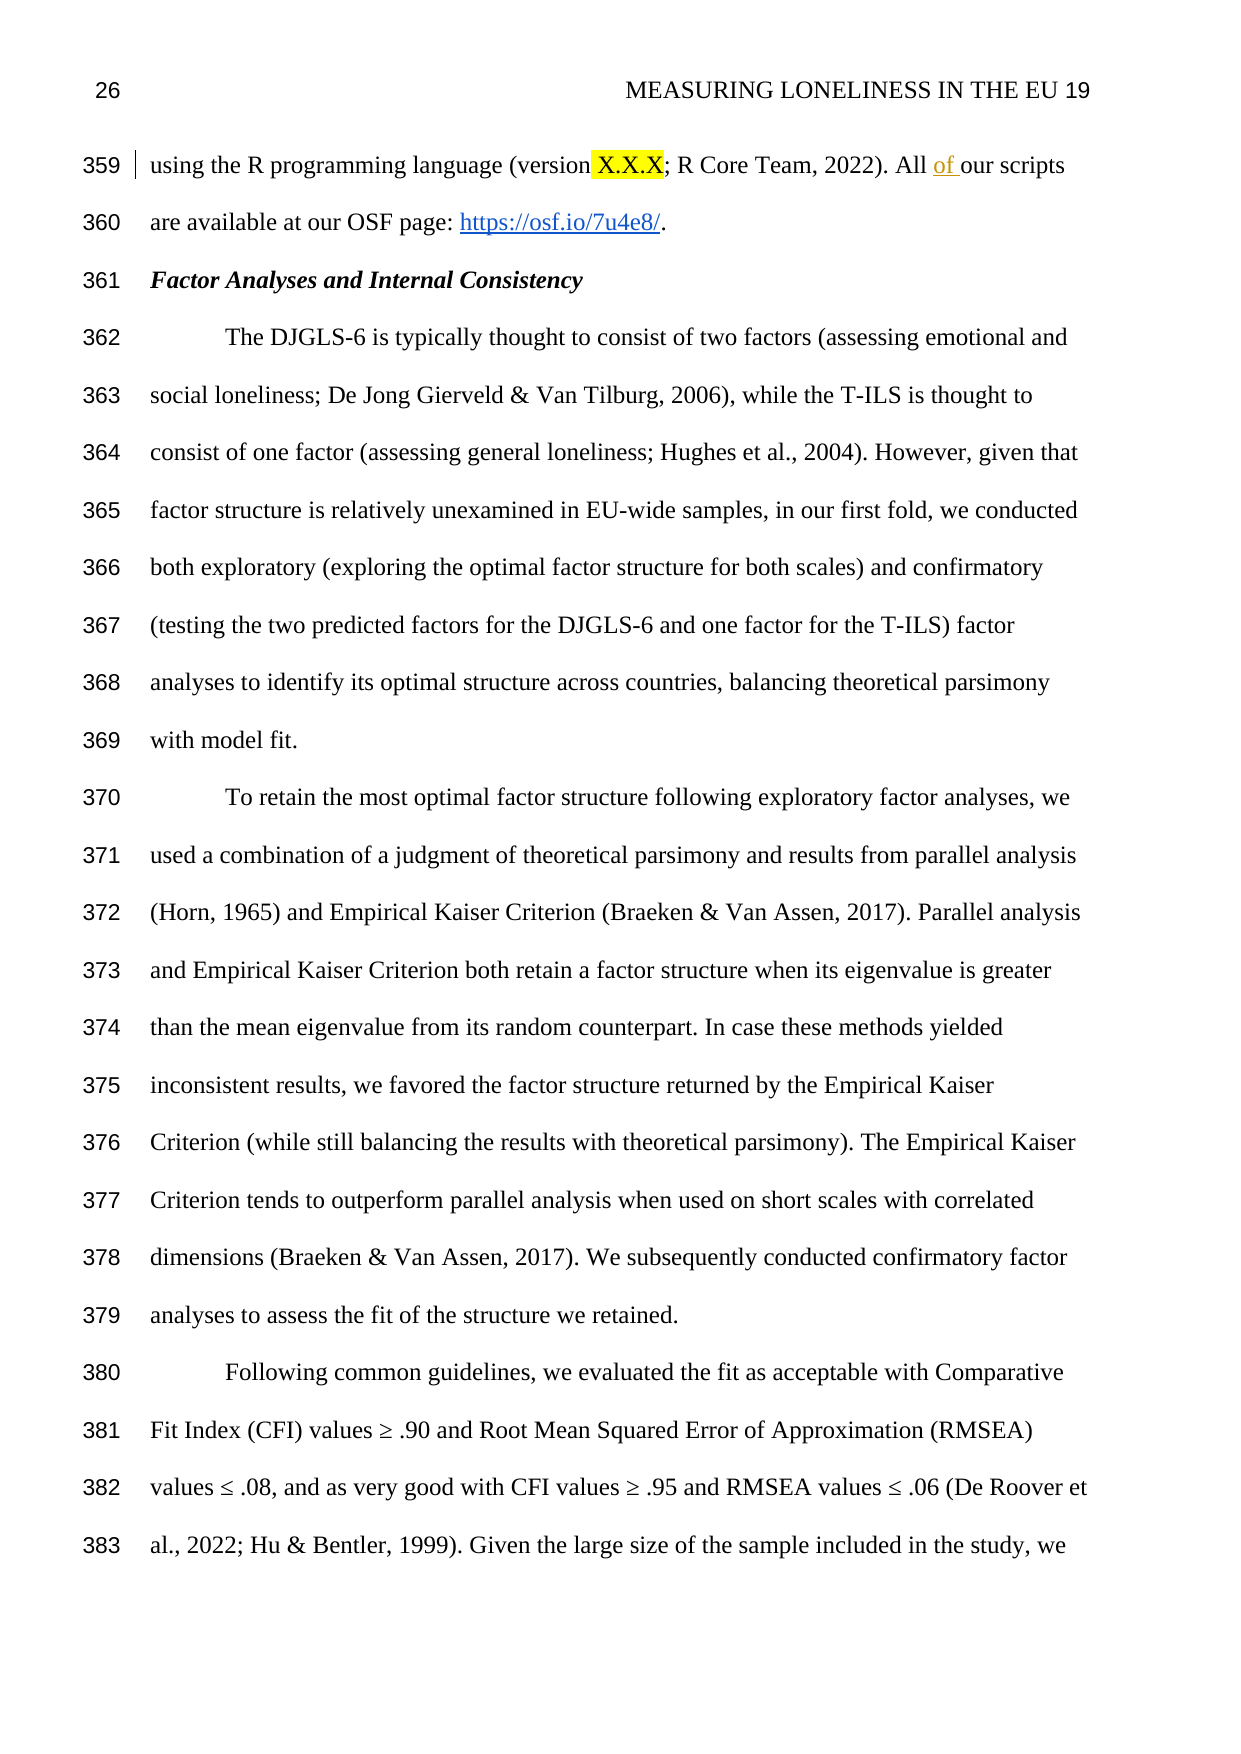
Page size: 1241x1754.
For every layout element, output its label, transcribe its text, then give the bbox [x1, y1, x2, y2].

text The DJGLS-6 is typically thought to consist of two factors (assessing emotional and social loneliness; De Jong Gierveld & Van Tilburg, 2006), while the T-ILS is thought to consist of one factor (assessing general loneliness; Hughes et al., 2004). However, given that factor structure is relatively unexamined in EU-wide samples, in our first fold, we conducted both exploratory (exploring the optimal factor structure for both scales) and confirmatory (testing the two predicted factors for the DJGLS-6 and one factor for the T-ILS) factor analyses to identify its optimal structure across countries, balancing theoretical parsimony with model fit. [150, 322, 1090, 754]
text Factor Analyses and Internal Consistency [150, 265, 1090, 294]
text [150, 150, 1090, 236]
text To retain the most optimal factor structure following exploratory factor analyses, we used a combination of a judgment of theoretical parsimony and results from parallel analysis (Horn, 1965) and Empirical Kaiser Criterion (Braeken & Van Assen, 2017). Parallel analysis and Empirical Kaiser Criterion both retain a factor structure when its eigenvalue is greater than the mean eigenvalue from its random counterpart. In case these methods yielded inconsistent results, we favored the factor structure returned by the Empirical Kaiser Criterion (while still balancing the results with theoretical parsimony). The Empirical Kaiser Criterion tends to outperform parallel analysis when used on short scales with correlated dimensions (Braeken & Van Assen, 2017). We subsequently conducted confirmatory factor analyses to assess the fit of the structure we retained. [150, 782, 1090, 1329]
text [150, 1357, 1090, 1559]
